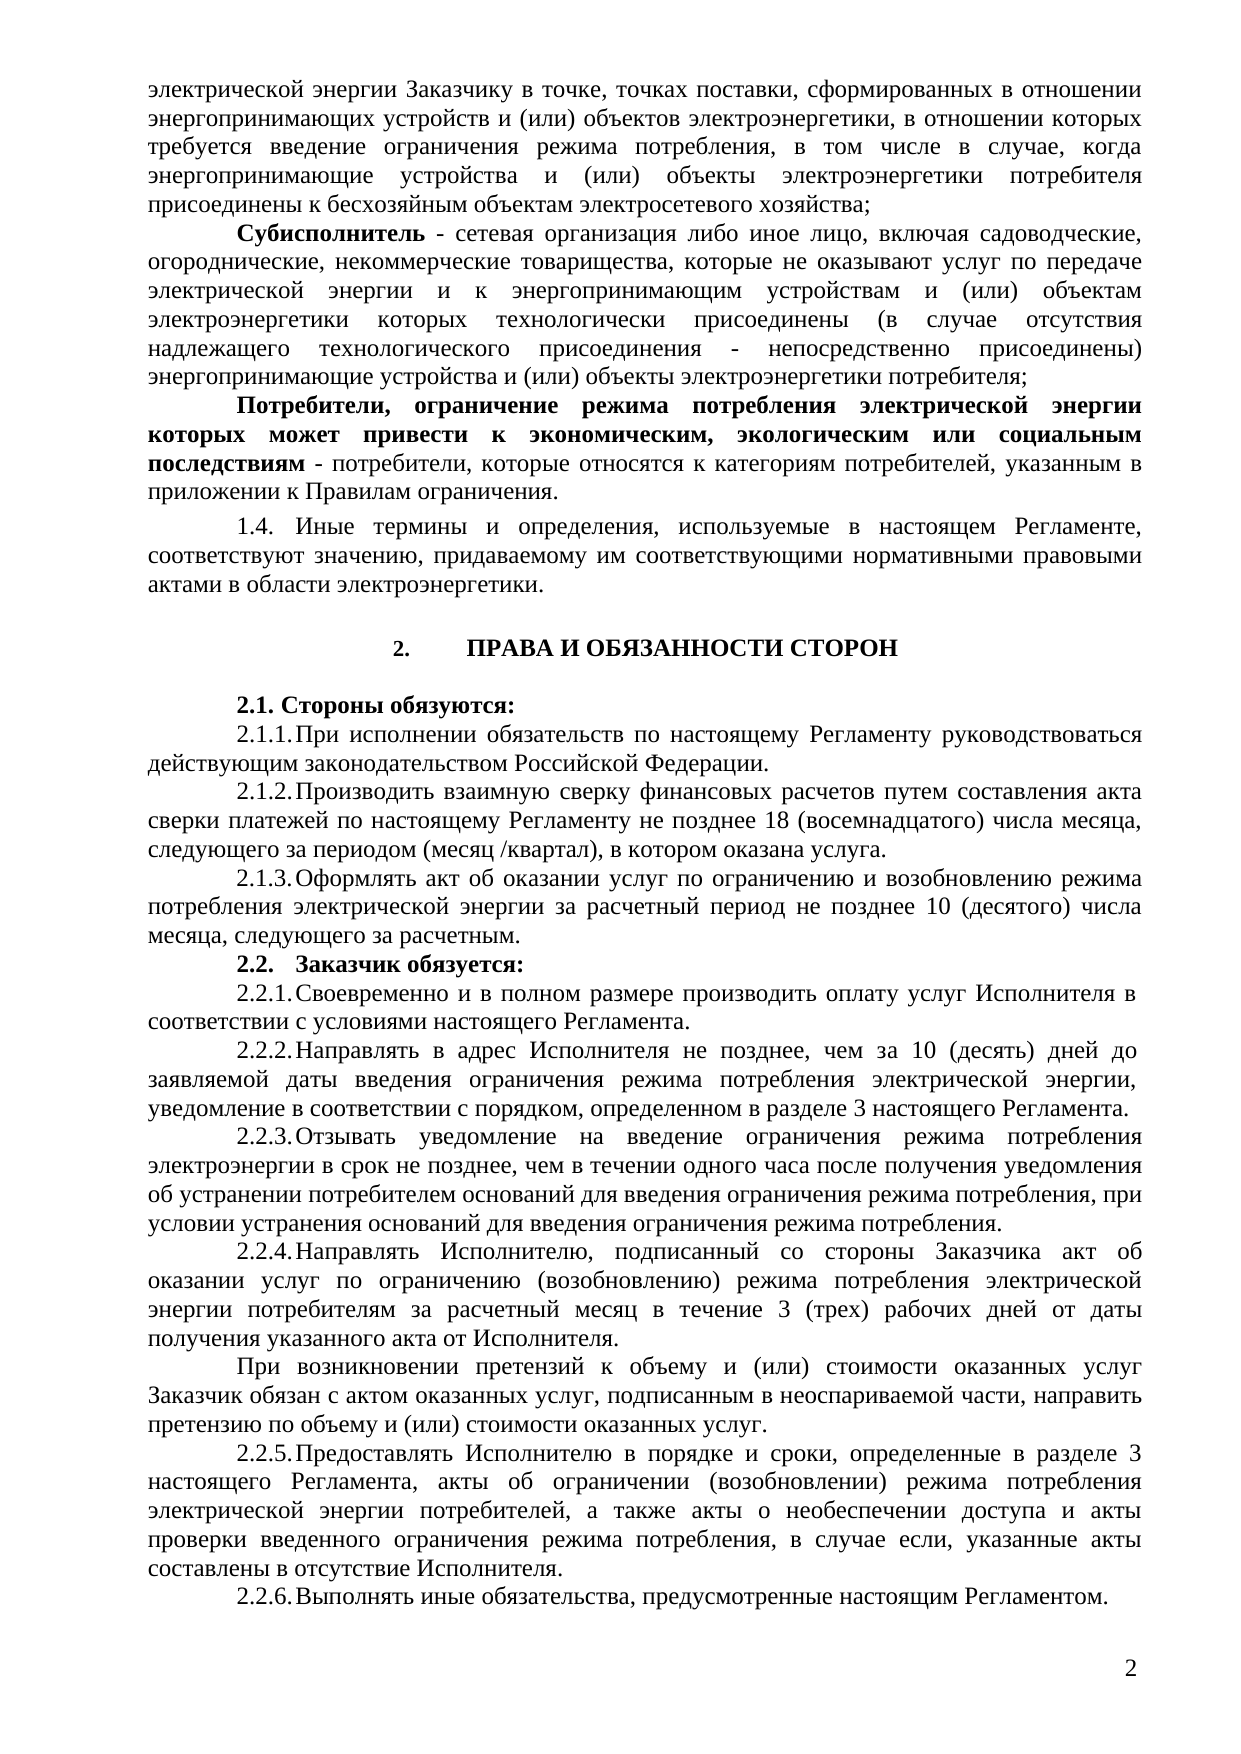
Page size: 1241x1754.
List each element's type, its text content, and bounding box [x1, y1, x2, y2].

list Отзывать уведомление на введение ограничения режима потребления электроэнергии в срок не позднее, чем в течении одного часа после получения уведомления об устранении потребителем оснований для введения ограничения режима потребления, при условии устранения оснований для введения ограничения режима потребления. [148, 1121, 1143, 1236]
list Своевременно и в полном размере производить оплату услуг Исполнителя в соответствии с условиями настоящего Регламента. [148, 978, 1137, 1035]
list Направлять Исполнителю, подписанный со стороны Заказчика акт об оказании услуг по ограничению (возобновлению) режима потребления электрической энергии потребителям за расчетный месяц в течение 3 (трех) рабочих дней от даты получения указанного акта от Исполнителя. [148, 1236, 1143, 1351]
text Потребители, ограничение режима потребления электрической энергии которых может привести к экономическим, экологическим или социальным последствиям - потребители, которые относятся к категориям потребителей, указанным в приложении к Правилам ограничения. [148, 390, 1143, 505]
list Выполнять иные обязательства, предусмотренные настоящим Регламентом. [148, 1581, 1143, 1610]
list Предоставлять Исполнителю в порядке и сроки, определенные в разделе 3 настоящего Регламента, акты об ограничении (возобновлении) режима потребления электрической энергии потребителей, а также акты о необеспечении доступа и акты проверки введенного ограничения режима потребления, в случае если, указанные акты составлены в отсутствие Исполнителя. [148, 1438, 1143, 1581]
text Субисполнитель - сетевая организация либо иное лицо, включая садоводческие, огороднические, некоммерческие товарищества, которые не оказывают услуг по передаче электрической энергии и к энергопринимающим устройствам и (или) объектам электроэнергетики которых технологически присоединены (в случае отсутствия надлежащего технологического присоединения - непосредственно присоединены) энергопринимающие устройства и (или) объекты электроэнергетики потребителя; [148, 218, 1143, 390]
list Стороны обязуются: [236, 690, 1143, 719]
list При исполнении обязательств по настоящему Регламенту руководствоваться действующим законодательством Российской Федерации. [148, 719, 1143, 776]
list Оформлять акт об оказании услуг по ограничению и возобновлению режима потребления электрической энергии за расчетный период не позднее 10 (десятого) числа месяца, следующего за расчетным. [148, 863, 1143, 949]
text При возникновении претензий к объему и (или) стоимости оказанных услуг Заказчик обязан с актом оказанных услуг, подписанным в неоспариваемой части, направить претензию по объему и (или) стоимости оказанных услуг. [148, 1351, 1143, 1438]
list Производить взаимную сверку финансовых расчетов путем составления акта сверки платежей по настоящему Регламенту не позднее 18 (восемнадцатого) числа месяца, следующего за периодом (месяц /квартал), в котором оказана услуга. [148, 776, 1143, 863]
list Заказчик обязуется: [148, 949, 1143, 978]
list Иные термины и определения, используемые в настоящем Регламенте, соответствуют значению, придаваемому им соответствующими нормативными правовыми актами в области электроэнергетики. [148, 511, 1143, 598]
list Направлять в адрес Исполнителя не позднее, чем за 10 (десять) дней до заявляемой даты введения ограничения режима потребления электрической энергии, уведомление в соответствии с порядком, определенном в разделе 3 настоящего Регламента. [148, 1035, 1137, 1121]
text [148, 74, 1143, 218]
list ПРАВА И ОБЯЗАННОСТИ СТОРОН [148, 633, 1143, 661]
